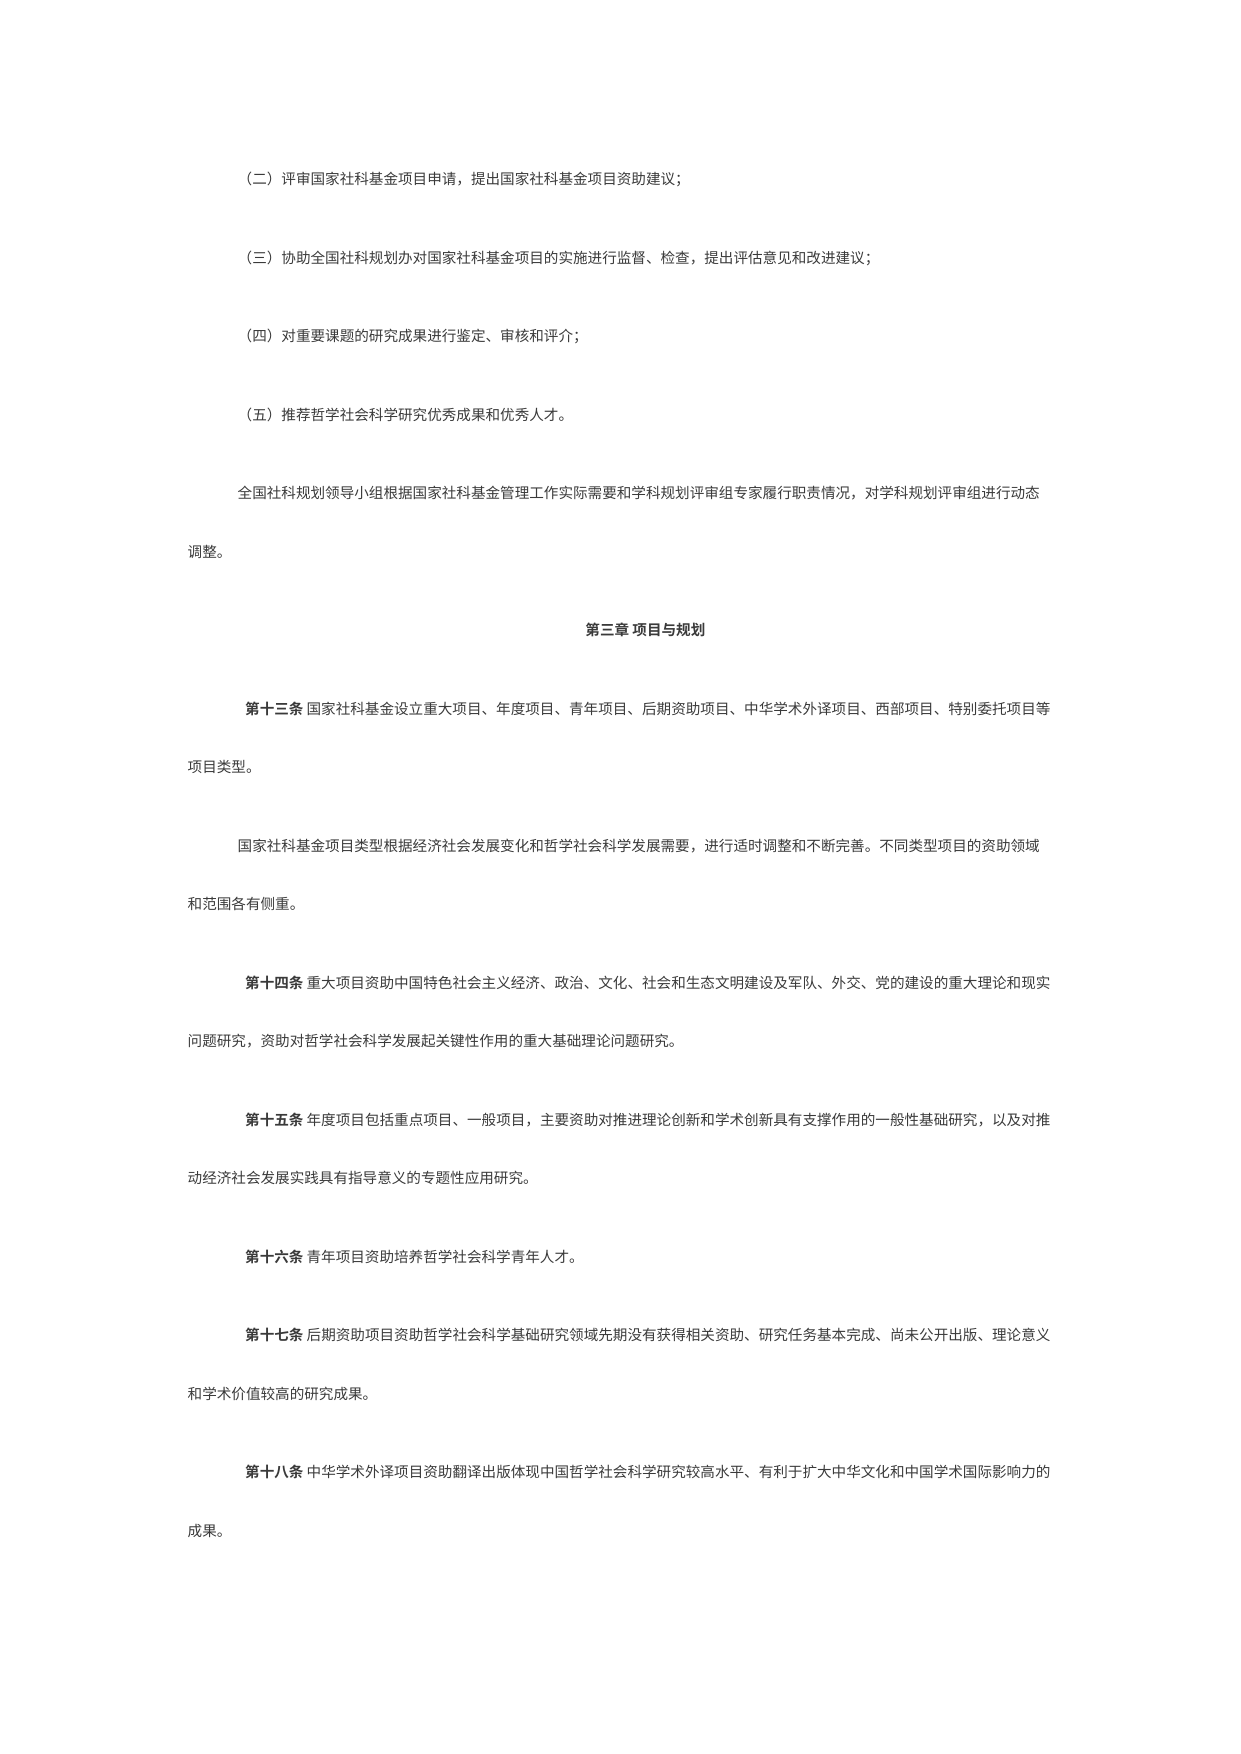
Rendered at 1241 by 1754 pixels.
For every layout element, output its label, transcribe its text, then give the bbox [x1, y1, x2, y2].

text 第十七条 后期资助项目资助哲学社会科学基础研究领域先期没有获得相关资助、研究任务基本完成、尚未公开出版、理论意义和学术价值较高的研究成果。 [187, 1318, 1053, 1409]
text （四）对重要课题的研究成果进行鉴定、审核和评介； [187, 319, 1053, 352]
text 国家社科基金项目类型根据经济社会发展变化和哲学社会科学发展需要，进行适时调整和不断完善。不同类型项目的资助领域和范围各有侧重。 [187, 829, 1053, 919]
text 第十四条 重大项目资助中国特色社会主义经济、政治、文化、社会和生态文明建设及军队、外交、党的建设的重大理论和现实问题研究，资助对哲学社会科学发展起关键性作用的重大基础理论问题研究。 [187, 966, 1053, 1057]
text 第十五条 年度项目包括重点项目、一般项目，主要资助对推进理论创新和学术创新具有支撑作用的一般性基础研究，以及对推动经济社会发展实践具有指导意义的专题性应用研究。 [187, 1103, 1053, 1193]
text （二）评审国家社科基金项目申请，提出国家社科基金项目资助建议； [187, 162, 1053, 194]
text 全国社科规划领导小组根据国家社科基金管理工作实际需要和学科规划评审组专家履行职责情况，对学科规划评审组进行动态调整。 [187, 476, 1053, 567]
text （五）推荐哲学社会科学研究优秀成果和优秀人才。 [187, 398, 1053, 430]
text 第三章 项目与规划 [187, 613, 1053, 646]
text 第十八条 中华学术外译项目资助翻译出版体现中国哲学社会科学研究较高水平、有利于扩大中华文化和中国学术国际影响力的成果。 [187, 1455, 1053, 1546]
text （三）协助全国社科规划办对国家社科基金项目的实施进行监督、检查，提出评估意见和改进建议； [187, 241, 1053, 273]
text 第十三条 国家社科基金设立重大项目、年度项目、青年项目、后期资助项目、中华学术外译项目、西部项目、特别委托项目等项目类型。 [187, 692, 1053, 783]
text 第十六条 青年项目资助培养哲学社会科学青年人才。 [187, 1239, 1053, 1272]
